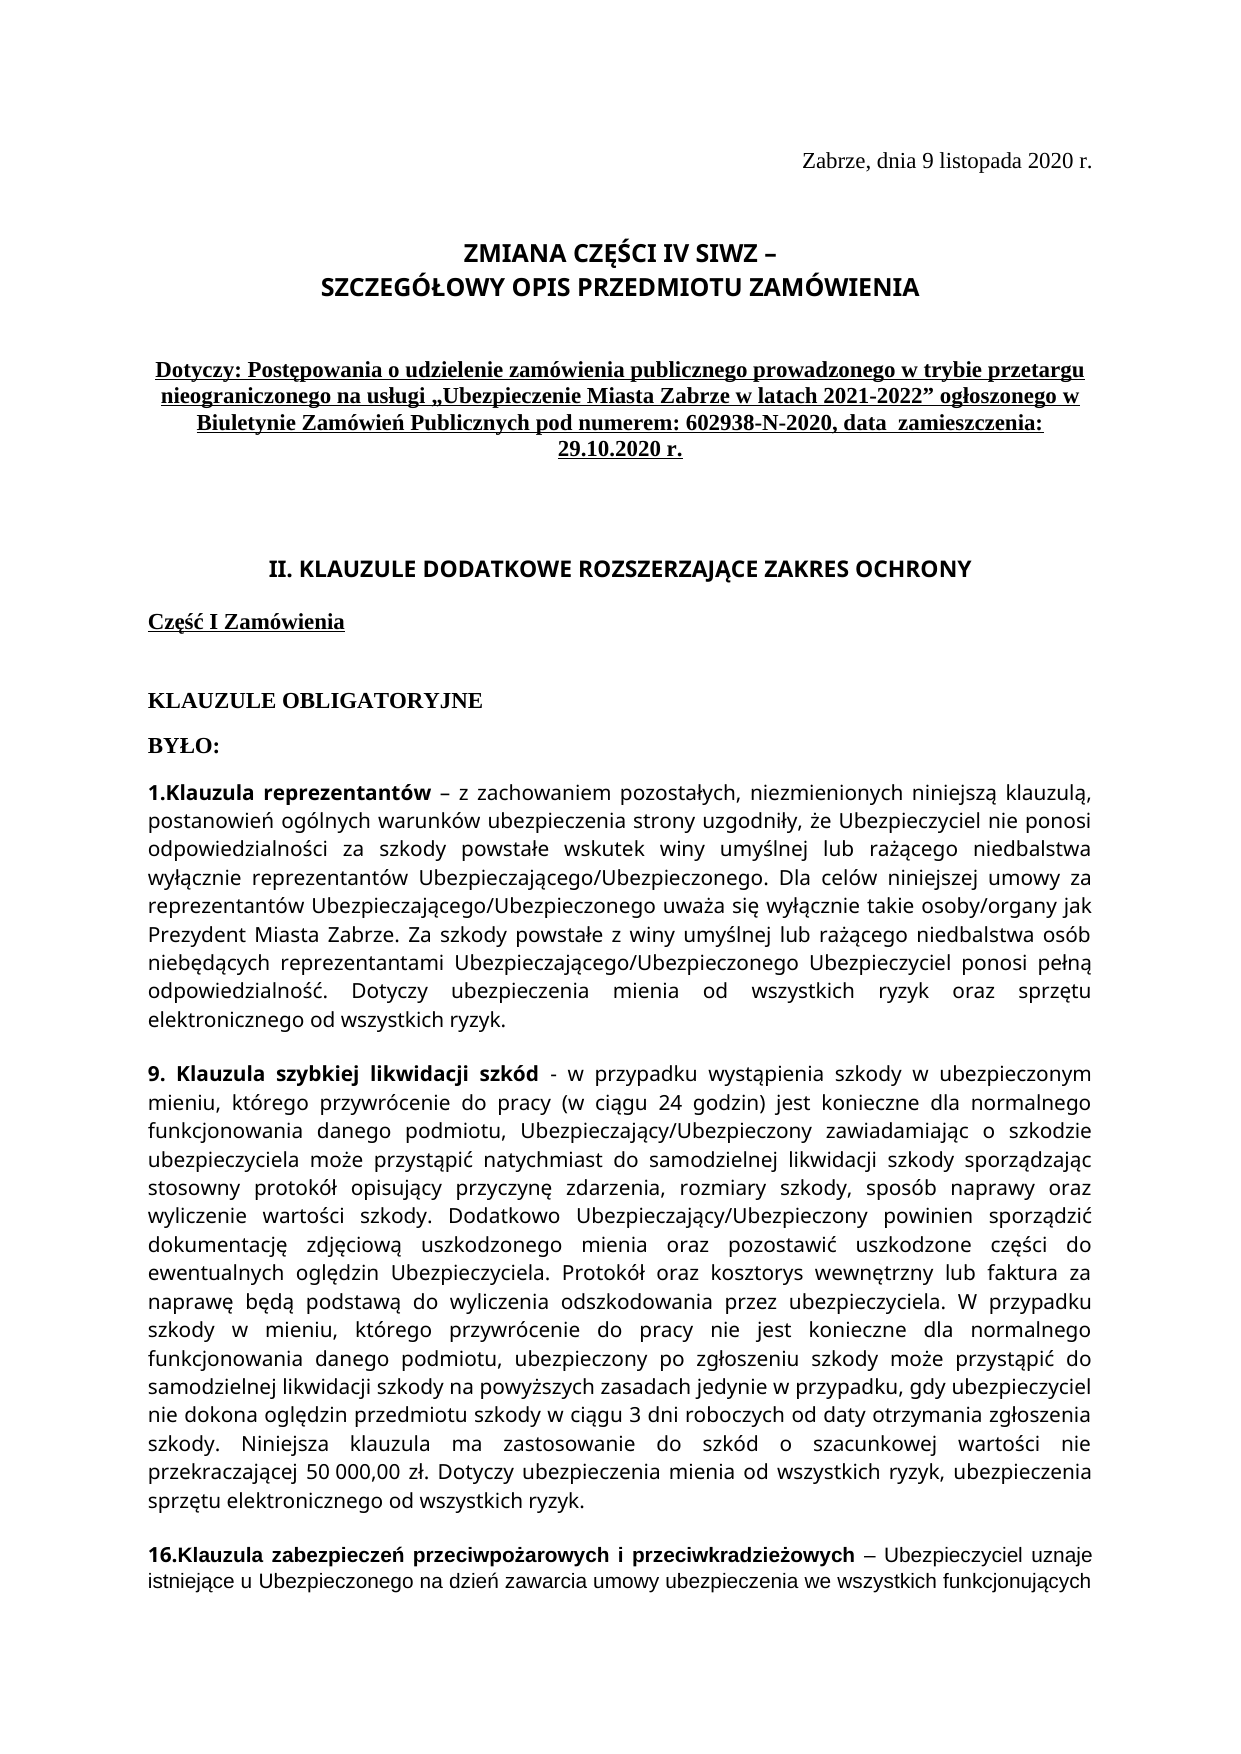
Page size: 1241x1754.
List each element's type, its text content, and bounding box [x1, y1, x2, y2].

text Część I Zamówienia [148, 608, 1093, 634]
text II. KLAUZULE DODATKOWE ROZSZERZAJĄCE ZAKRES OCHRONY [148, 553, 1093, 584]
text BYŁO: [148, 732, 1093, 759]
text 9. Klauzula szybkiej likwidacji szkód - w przypadku wystąpienia szkody w ubezpieczonym mieniu, którego przywrócenie do pracy (w ciągu 24 godzin) jest konieczne dla normalnego funkcjonowania danego podmiotu, Ubezpieczający/Ubezpieczony zawiadamiając o szkodzie ubezpieczyciela może przystąpić natychmiast do samodzielnej likwidacji szkody sporządzając stosowny protokół opisujący przyczynę zdarzenia, rozmiary szkody, sposób naprawy oraz wyliczenie wartości szkody. Dodatkowo Ubezpieczający/Ubezpieczony powinien sporządzić dokumentację zdjęciową uszkodzonego mienia oraz pozostawić uszkodzone części do ewentualnych oględzin Ubezpieczyciela. Protokół oraz kosztorys wewnętrzny lub faktura za naprawę będą podstawą do wyliczenia odszkodowania przez ubezpieczyciela. W przypadku szkody w mieniu, którego przywrócenie do pracy nie jest konieczne dla normalnego funkcjonowania danego podmiotu, ubezpieczony po zgłoszeniu szkody może przystąpić do samodzielnej likwidacji szkody na powyższych zasadach jedynie w przypadku, gdy ubezpieczyciel nie dokona oględzin przedmiotu szkody w ciągu 3 dni roboczych od daty otrzymania zgłoszenia szkody. Niniejsza klauzula ma zastosowanie do szkód o szacunkowej wartości nie przekraczającej 50 000,00 zł. Dotyczy ubezpieczenia mienia od wszystkich ryzyk, ubezpieczenia sprzętu elektronicznego od wszystkich ryzyk. [148, 1059, 1093, 1514]
text KLAUZULE OBLIGATORYJNE [148, 687, 1093, 714]
text 1.Klauzula reprezentantów – z zachowaniem pozostałych, niezmienionych niniejszą klauzulą, postanowień ogólnych warunków ubezpieczenia strony uzgodniły, że Ubezpieczyciel nie ponosi odpowiedzialności za szkody powstałe wskutek winy umyślnej lub rażącego niedbalstwa wyłącznie reprezentantów Ubezpieczającego/Ubezpieczonego. Dla celów niniejszej umowy za reprezentantów Ubezpieczającego/Ubezpieczonego uważa się wyłącznie takie osoby/organy jak Prezydent Miasta Zabrze. Za szkody powstałe z winy umyślnej lub rażącego niedbalstwa osób niebędących reprezentantami Ubezpieczającego/Ubezpieczonego Ubezpieczyciel ponosi pełną odpowiedzialność. Dotyczy ubezpieczenia mienia od wszystkich ryzyk oraz sprzętu elektronicznego od wszystkich ryzyk. [148, 778, 1093, 1033]
text ZMIANA CZĘŚCI IV SIWZ – [148, 235, 1093, 269]
text SZCZEGÓŁOWY OPIS PRZEDMIOTU ZAMÓWIENIA [148, 269, 1093, 303]
text Dotyczy: Postępowania o udzielenie zamówienia publicznego prowadzonego w trybie przetargu nieograniczonego na usługi „Ubezpieczenie Miasta Zabrze w latach 2021-2022” ogłoszonego w Biuletynie Zamówień Publicznych pod numerem: 602938-N-2020, data zamieszczenia: 29.10.2020 r. [148, 356, 1093, 461]
text Zabrze, dnia 9 listopada 2020 r. [148, 148, 1093, 174]
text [148, 1540, 1093, 1593]
